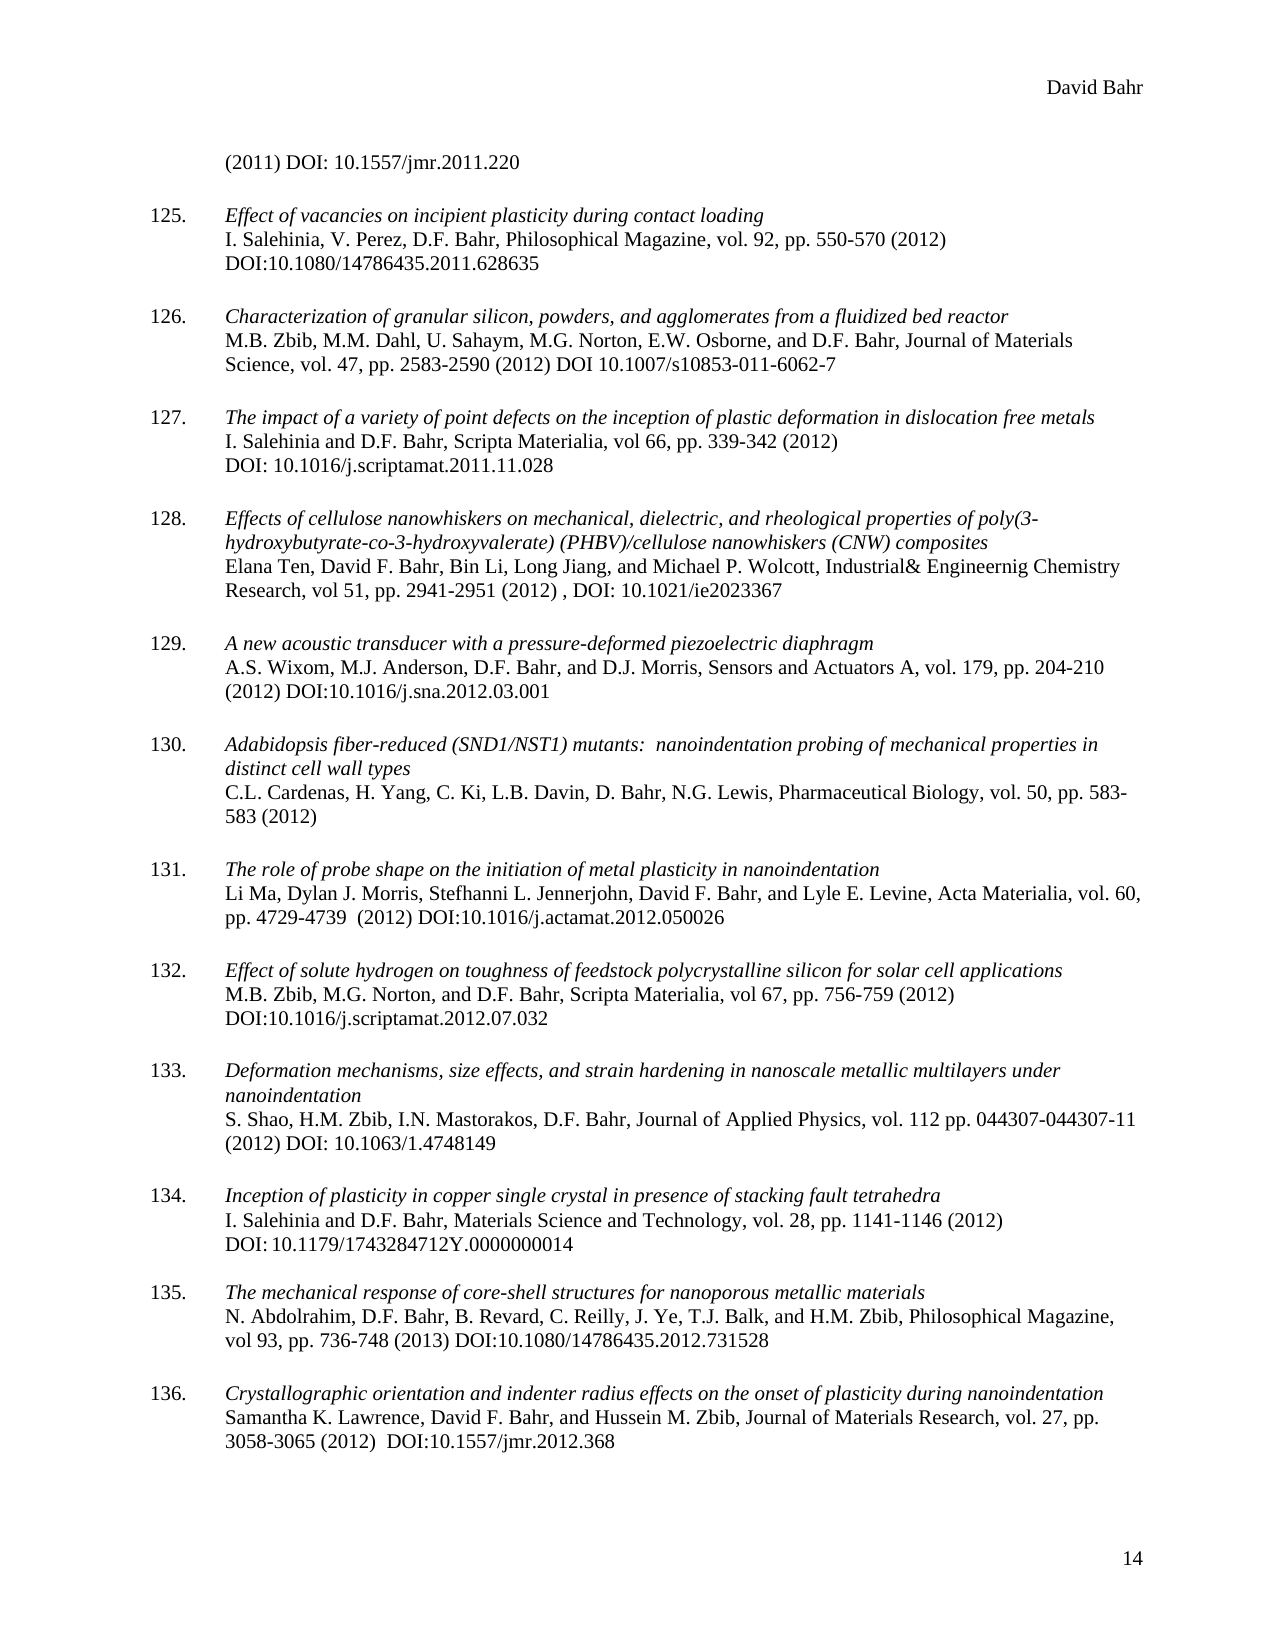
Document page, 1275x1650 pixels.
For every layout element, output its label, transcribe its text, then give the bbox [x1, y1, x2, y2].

list Deformation mechanisms, size effects, and strain hardening in nanoscale metallic multilayers under nanoindentation S. Shao, H.M. Zbib, I.N. Mastorakos, D.F. Bahr, Journal of Applied Physics, vol. 112 pp. 044307-044307-11 (2012) DOI: 10.1063/1.4748149 [150, 1058, 1143, 1183]
list Crystallographic orientation and indenter radius effects on the onset of plasticity during nanoindentation Samantha K. Lawrence, David F. Bahr, and Hussein M. Zbib, Journal of Materials Research, vol. 27, pp. 3058-3065 (2012) DOI:10.1557/jmr.2012.368 [150, 1381, 1143, 1482]
text DOI: 10.1179/1743284712Y.0000000014 [225, 1232, 1143, 1256]
list The role of probe shape on the initiation of metal plasticity in nanoindentation Li Ma, Dylan J. Morris, Stefhanni L. Jennerjohn, David F. Bahr, and Lyle E. Levine, Acta Materialia, vol. 60, pp. 4729-4739 (2012) DOI:10.1016/j.actamat.2012.050026 [150, 857, 1143, 957]
list Characterization of granular silicon, powders, and agglomerates from a fluidized bed reactor M.B. Zbib, M.M. Dahl, U. Sahaym, M.G. Norton, E.W. Osborne, and D.F. Bahr, Journal of Materials Science, vol. 47, pp. 2583-2590 (2012) DOI 10.1007/s10853-011-6062-7 [150, 304, 1143, 405]
list Effect of vacancies on incipient plasticity during contact loading I. Salehinia, V. Perez, D.F. Bahr, Philosophical Magazine, vol. 92, pp. 550-570 (2012) DOI:10.1080/14786435.2011.628635 [150, 203, 1143, 304]
list The mechanical response of core-shell structures for nanoporous metallic materials N. Abdolrahim, D.F. Bahr, B. Revard, C. Reilly, J. Ye, T.J. Balk, and H.M. Zbib, Philosophical Magazine, vol 93, pp. 736-748 (2013) DOI:10.1080/14786435.2012.731528 [150, 1280, 1143, 1381]
list The impact of a variety of point defects on the inception of plastic deformation in dislocation free metals I. Salehinia and D.F. Bahr, Scripta Materialia, vol 66, pp. 339-342 (2012) DOI: 10.1016/j.scriptamat.2011.11.028 [150, 405, 1143, 506]
list Effect of solute hydrogen on toughness of feedstock polycrystalline silicon for solar cell applications M.B. Zbib, M.G. Norton, and D.F. Bahr, Scripta Materialia, vol 67, pp. 756-759 (2012) DOI:10.1016/j.scriptamat.2012.07.032 [150, 957, 1143, 1058]
list Inception of plasticity in copper single crystal in presence of stacking fault tetrahedra I. Salehinia and D.F. Bahr, Materials Science and Technology, vol. 28, pp. 1141-1146 (2012) [150, 1183, 1143, 1232]
list Adabidopsis fiber-reduced (SND1/NST1) mutants: nanoindentation probing of mechanical properties in distinct cell wall types C.L. Cardenas, H. Yang, C. Ki, L.B. Davin, D. Bahr, N.G. Lewis, Pharmaceutical Biology, vol. 50, pp. 583-583 (2012) [150, 732, 1143, 857]
list A new acoustic transducer with a pressure-deformed piezoelectric diaphragm A.S. Wixom, M.J. Anderson, D.F. Bahr, and D.J. Morris, Sensors and Actuators A, vol. 179, pp. 204-210 (2012) DOI:10.1016/j.sna.2012.03.001 [150, 631, 1143, 732]
list Effects of cellulose nanowhiskers on mechanical, dielectric, and rheological properties of poly(3-hydroxybutyrate-co-3-hydroxyvalerate) (PHBV)/cellulose nanowhiskers (CNW) composites Elana Ten, David F. Bahr, Bin Li, Long Jiang, and Michael P. Wolcott, Industrial& Engineernig Chemistry Research, vol 51, pp. 2941-2951 (2012) , DOI: 10.1021/ie2023367 [150, 506, 1143, 631]
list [150, 150, 1143, 203]
